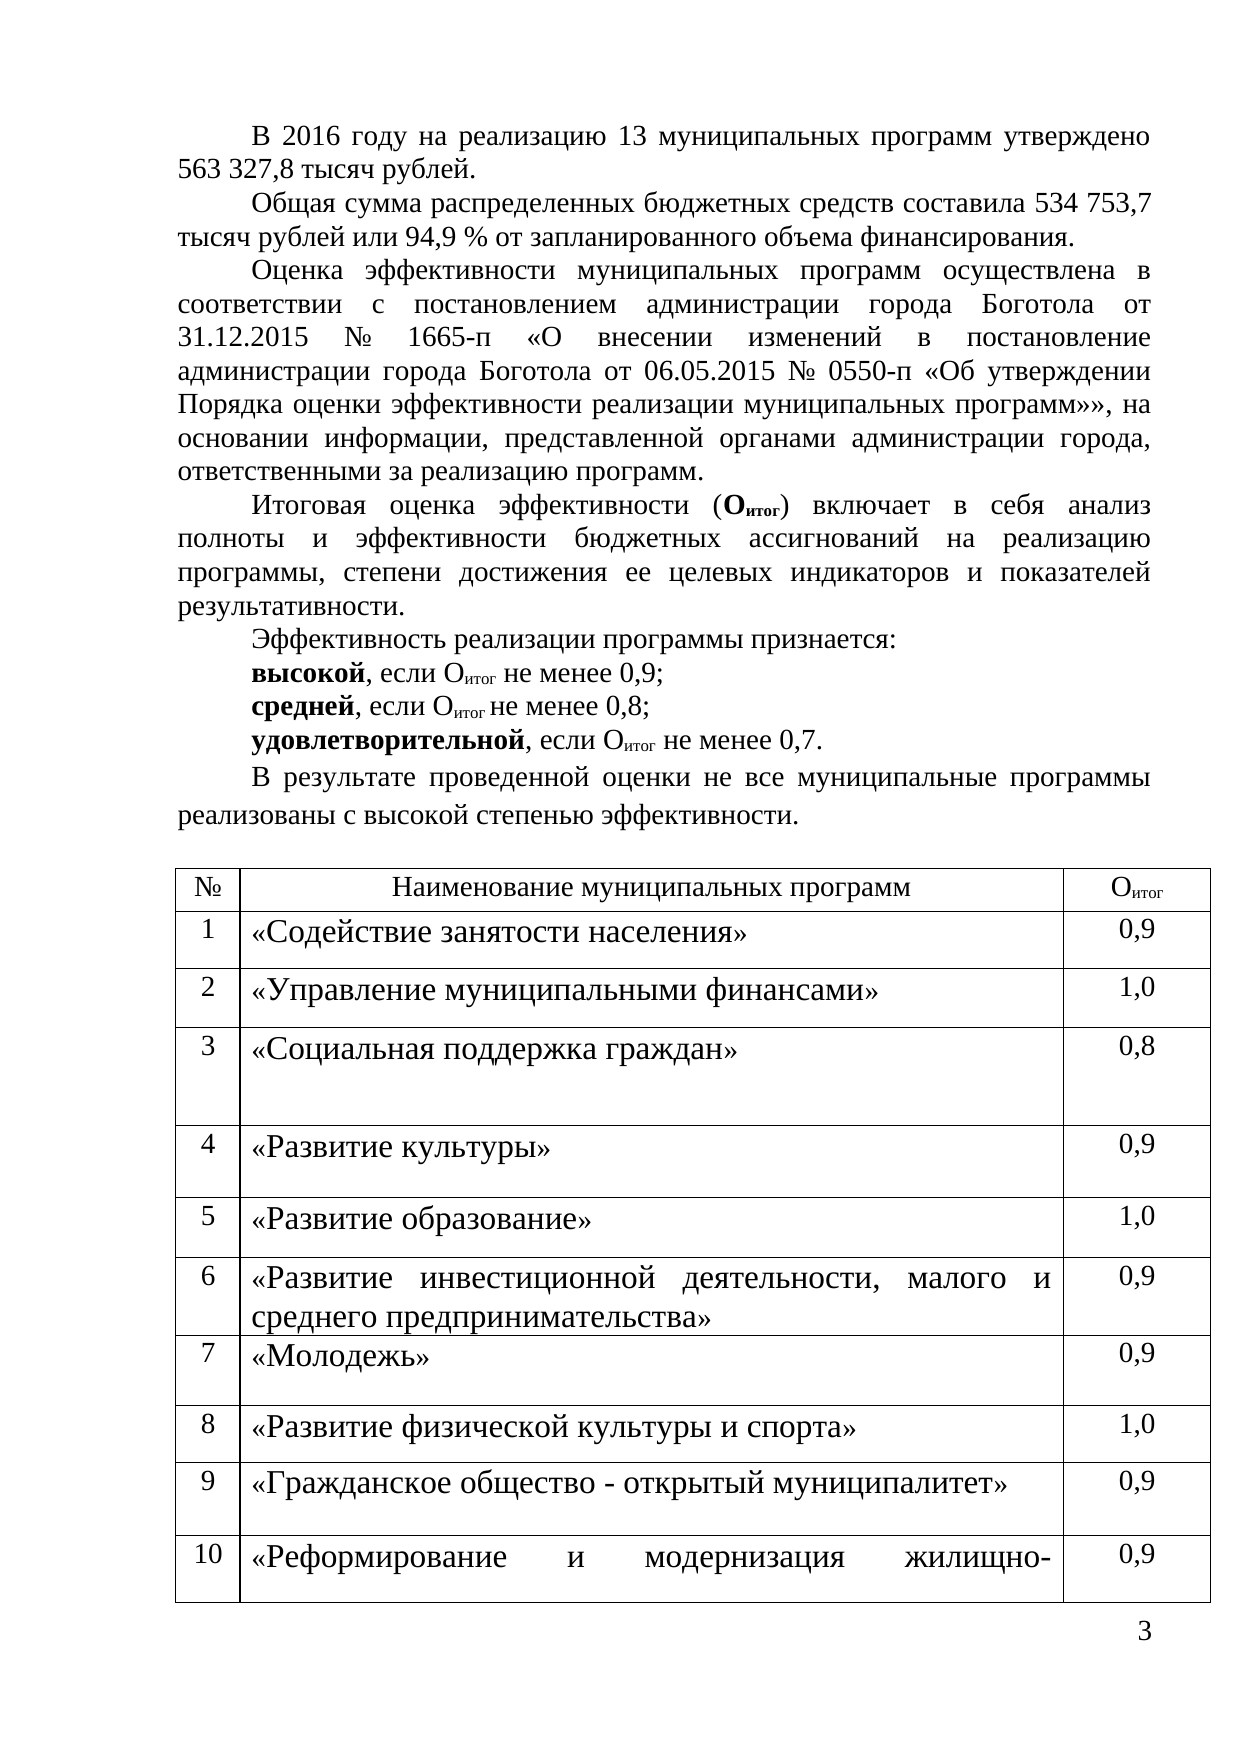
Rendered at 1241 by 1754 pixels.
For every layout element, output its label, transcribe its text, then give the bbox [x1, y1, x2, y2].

table_cell 0,9 [1064, 1258, 1210, 1334]
table_cell «Развитие образование» [241, 1198, 1063, 1257]
table_cell 0,9 [1064, 1336, 1210, 1405]
text Оценка эффективности муниципальных программ осуществлена в соответствии с постановлением администрации города Боготола от 31.12.2015 № 1665-п «О внесении изменений в постановление администрации города Боготола от 06.05.2015 № 0550-п «Об утверждении Порядка оценки эффективности реализации муниципальных программ»», на основании информации, представленной органами администрации города, ответственными за реализацию программ. [177, 252, 1152, 487]
table_cell 7 [176, 1336, 239, 1405]
text средней, если Оитог не менее 0,8; [177, 688, 1152, 722]
table_cell «Гражданское общество - открытый муниципалитет» [241, 1463, 1063, 1535]
table_cell 5 [176, 1198, 239, 1257]
table_header Наименование муниципальных программ [241, 869, 1063, 911]
table_cell 0,8 [1064, 1028, 1210, 1125]
text Эффективность реализации программы признается: [177, 621, 1152, 655]
table_cell 1,0 [1064, 1198, 1210, 1257]
table_cell 1,0 [1064, 969, 1210, 1027]
table_cell 3 [176, 1028, 239, 1125]
text В 2016 году на реализацию 13 муниципальных программ утверждено 563 327,8 тысяч рублей. [177, 118, 1152, 185]
table_cell 0,9 [1064, 1126, 1210, 1197]
table_cell 2 [176, 969, 239, 1027]
text удовлетворительной, если Оитог не менее 0,7. [177, 722, 1152, 755]
table_cell «Развитие инвестиционной деятельности, малого и среднего предпринимательства» [241, 1258, 1063, 1334]
table_cell «Развитие культуры» [241, 1126, 1063, 1197]
table_cell «Молодежь» [241, 1336, 1063, 1405]
text Итоговая оценка эффективности (Оитог) включает в себя анализ полноты и эффективности бюджетных ассигнований на реализацию программы, степени достижения ее целевых индикаторов и показателей результативности. [177, 487, 1152, 621]
table_cell 9 [176, 1463, 239, 1535]
table_cell 4 [176, 1126, 239, 1197]
table_cell 0,9 [1064, 912, 1210, 968]
table_cell «Развитие физической культуры и спорта» [241, 1406, 1063, 1462]
table_cell 0,9 [1064, 1536, 1210, 1602]
table_cell «Содействие занятости населения» [241, 912, 1063, 968]
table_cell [241, 1536, 1063, 1602]
table_header № [176, 869, 239, 911]
table_cell «Социальная поддержка граждан» [241, 1028, 1063, 1125]
table_cell 1,0 [1064, 1406, 1210, 1462]
table_cell 0,9 [1064, 1463, 1210, 1535]
text Общая сумма распределенных бюджетных средств составила 534 753,7 тысяч рублей или 94,9 % от запланированного объема финансирования. [177, 185, 1152, 252]
table_cell 10 [176, 1536, 239, 1602]
table_cell 1 [176, 912, 239, 968]
text В результате проведенной оценки не все муниципальные программы реализованы с высокой степенью эффективности. [177, 755, 1152, 830]
table_header Оитог [1064, 869, 1210, 911]
table_cell «Управление муниципальными финансами» [241, 969, 1063, 1027]
table_cell 6 [176, 1258, 239, 1334]
text высокой, если Оитог не менее 0,9; [177, 655, 1152, 688]
table_cell 8 [176, 1406, 239, 1462]
